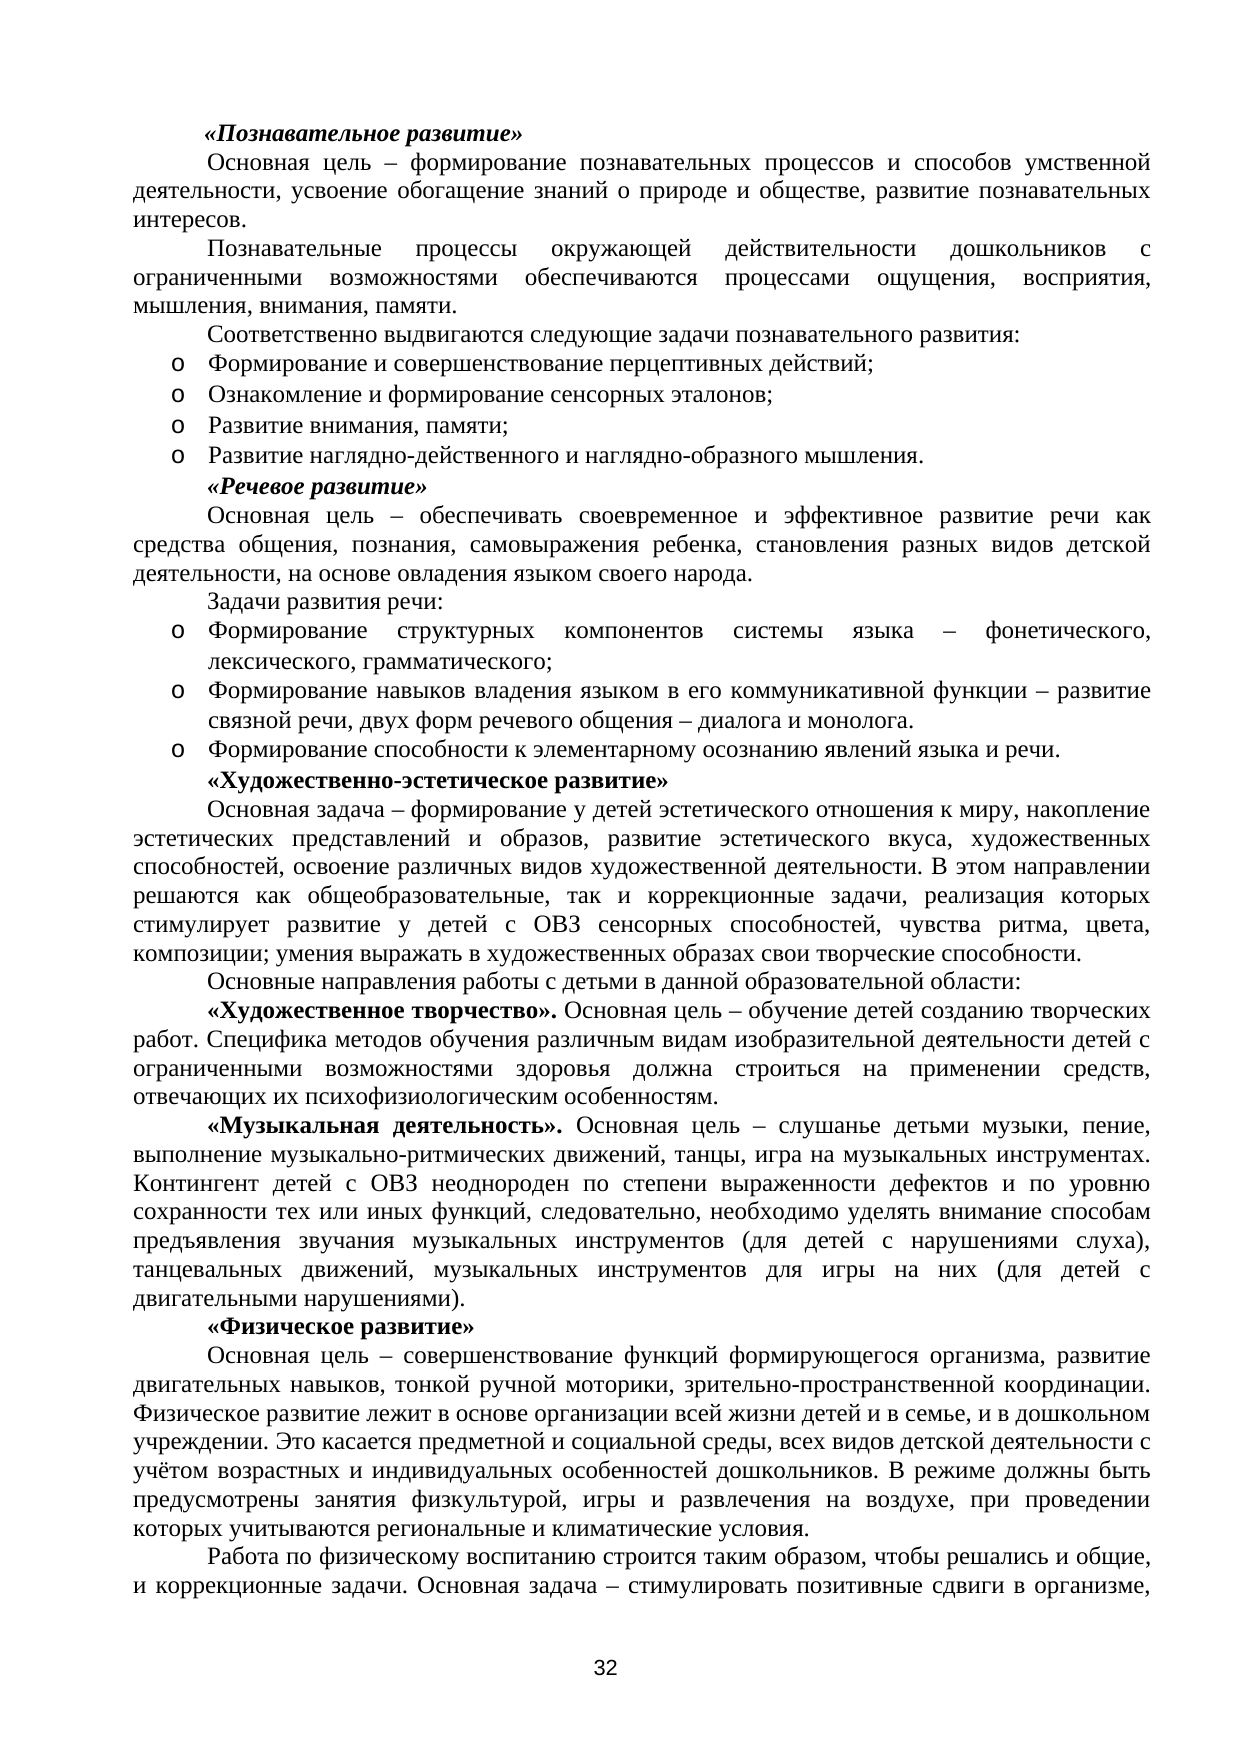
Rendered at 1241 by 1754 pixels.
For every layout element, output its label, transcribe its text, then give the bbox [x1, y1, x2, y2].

list Ознакомление и формирование сенсорных эталонов; [170, 379, 1152, 410]
text Основная цель – формирование познавательных процессов и способов умственной деятельности, усвоение обогащение знаний о природе и обществе, развитие познавательных интересов. [133, 147, 1152, 233]
text «Речевое развитие» [133, 471, 1152, 500]
text Основная цель – совершенствование функций формирующегося организма, развитие двигательных навыков, тонкой ручной моторики, зрительно-пространственной координации. Физическое развитие лежит в основе организации всей жизни детей и в семье, и в дошкольном учреждении. Это касается предметной и социальной среды, всех видов детской деятельности с учётом возрастных и индивидуальных особенностей дошкольников. В режиме должны быть предусмотрены занятия физкультурой, игры и развлечения на воздухе, при проведении которых учитываются региональные и климатические условия. [133, 1340, 1152, 1541]
text «Познавательное развитие» [148, 118, 1152, 147]
text «Художественное творчество». Основная цель – обучение детей созданию творческих работ. Специфика методов обучения различным видам изобразительной деятельности детей с ограниченными возможностями здоровья должна строиться на применении средств, отвечающих их психофизиологическим особенностям. [133, 995, 1152, 1110]
list Формирование навыков владения языком в его коммуникативной функции – развитие связной речи, двух форм речевого общения – диалога и монолога. [170, 675, 1152, 734]
text Соответственно выдвигаются следующие задачи познавательного развития: [133, 319, 1152, 348]
list Развитие внимания, памяти; [170, 410, 1152, 441]
text «Художественно-эстетическое развитие» [133, 765, 1152, 794]
text Познавательные процессы окружающей действительности дошкольников с ограниченными возможностями обеспечиваются процессами ощущения, восприятия, мышления, внимания, памяти. [133, 233, 1152, 319]
text Основная цель – обеспечивать своевременное и эффективное развитие речи как средства общения, познания, самовыражения ребенка, становления разных видов детской деятельности, на основе овладения языком своего народа. [133, 500, 1152, 586]
text «Музыкальная деятельность». Основная цель – слушанье детьми музыки, пение, выполнение музыкально-ритмических движений, танцы, игра на музыкальных инструментах. Контингент детей с ОВЗ неоднороден по степени выраженности дефектов и по уровню сохранности тех или иных функций, следовательно, необходимо уделять внимание способам предъявления звучания музыкальных инструментов (для детей с нарушениями слуха), танцевальных движений, музыкальных инструментов для игры на них (для детей с двигательными нарушениями). [133, 1110, 1152, 1311]
list Формирование способности к элементарному осознанию явлений языка и речи. [170, 734, 1152, 765]
text Основная задача – формирование у детей эстетического отношения к миру, накопление эстетических представлений и образов, развитие эстетического вкуса, художественных способностей, освоение различных видов художественной деятельности. В этом направлении решаются как общеобразовательные, так и коррекционные задачи, реализация которых стимулирует развитие у детей с ОВЗ сенсорных способностей, чувства ритма, цвета, композиции; умения выражать в художественных образах свои творческие способности. [133, 794, 1152, 966]
text Основные направления работы с детьми в данной образовательной области: [133, 966, 1152, 995]
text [133, 1541, 1152, 1599]
list Формирование и совершенствование перцептивных действий; [170, 348, 1152, 379]
list Формирование структурных компонентов системы языка – фонетического, лексического, грамматического; [170, 615, 1152, 675]
list Развитие наглядно-действенного и наглядно-образного мышления. [170, 441, 1152, 471]
text «Физическое развитие» [133, 1311, 1152, 1340]
text Задачи развития речи: [133, 586, 1152, 615]
